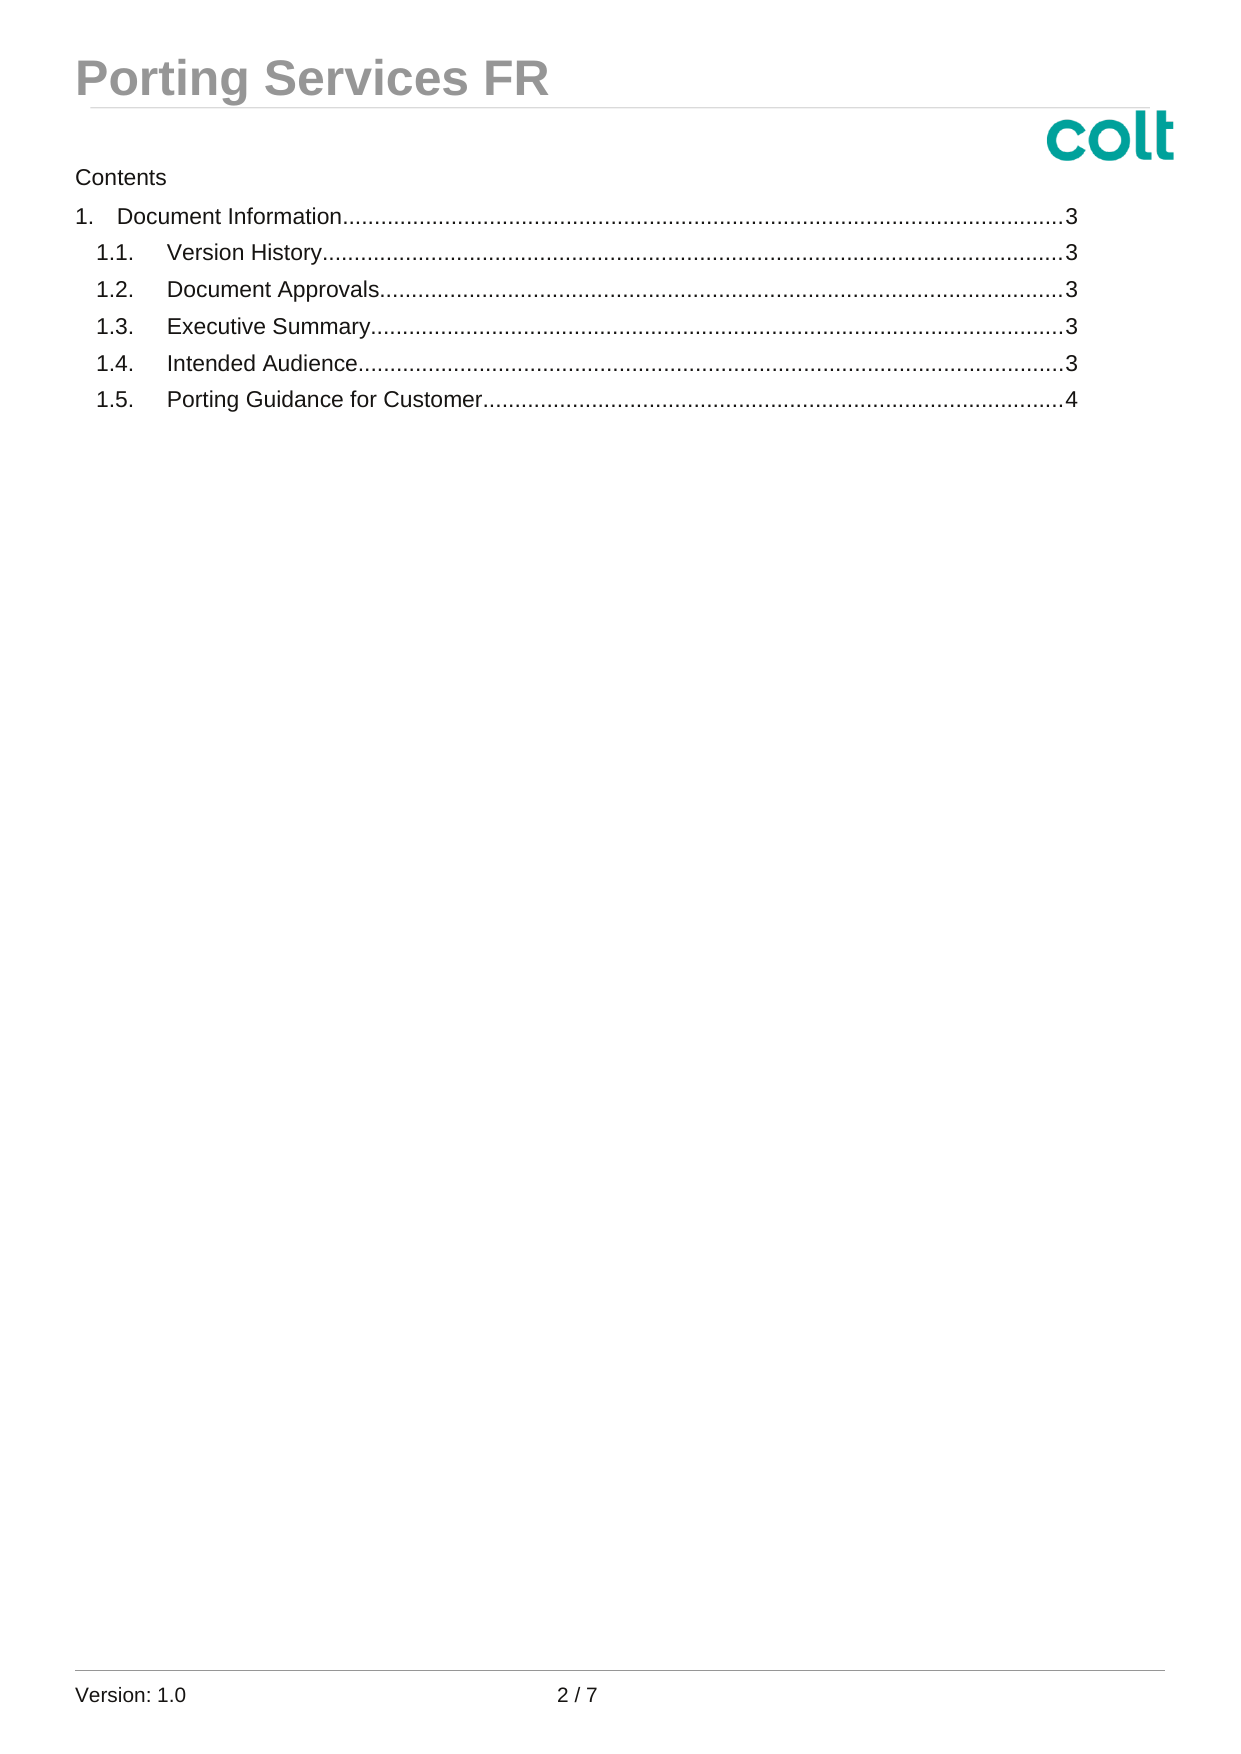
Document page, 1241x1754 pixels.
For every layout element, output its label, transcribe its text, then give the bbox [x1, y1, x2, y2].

text Contents [75, 164, 1165, 190]
picture [1046, 110, 1174, 161]
text 1. Document Information 3 [75, 203, 1165, 229]
text 1.5. Porting Guidance for Customer 4 [96, 386, 1165, 413]
text 1.3. Executive Summary 3 [96, 313, 1165, 339]
text 1.4. Intended Audience 3 [96, 350, 1165, 376]
text 1.2. Document Approvals 3 [96, 276, 1165, 302]
text 1.1. Version History 3 [96, 239, 1165, 266]
